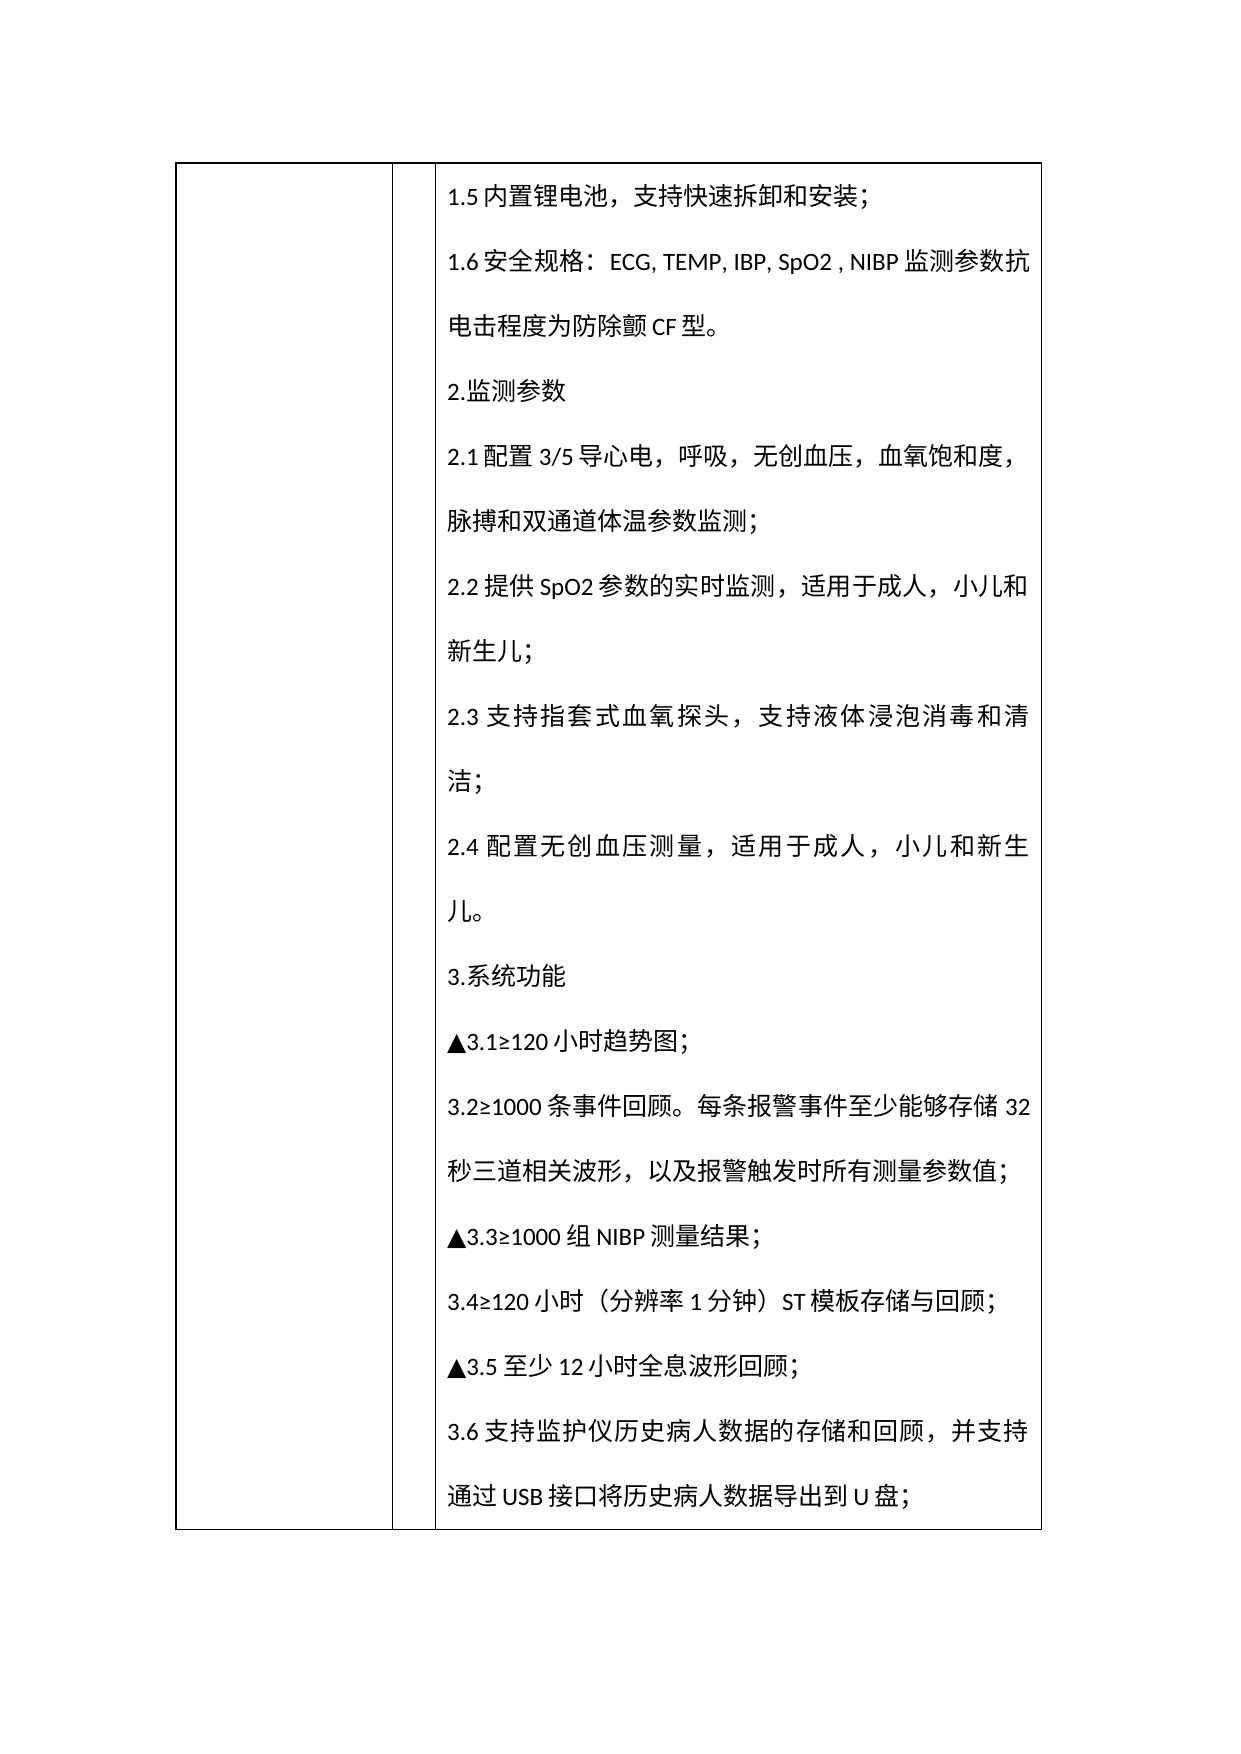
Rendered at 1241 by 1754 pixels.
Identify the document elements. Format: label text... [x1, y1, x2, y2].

table_cell 6 [393, 164, 435, 1528]
table_cell [177, 164, 392, 1528]
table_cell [436, 164, 1041, 1528]
